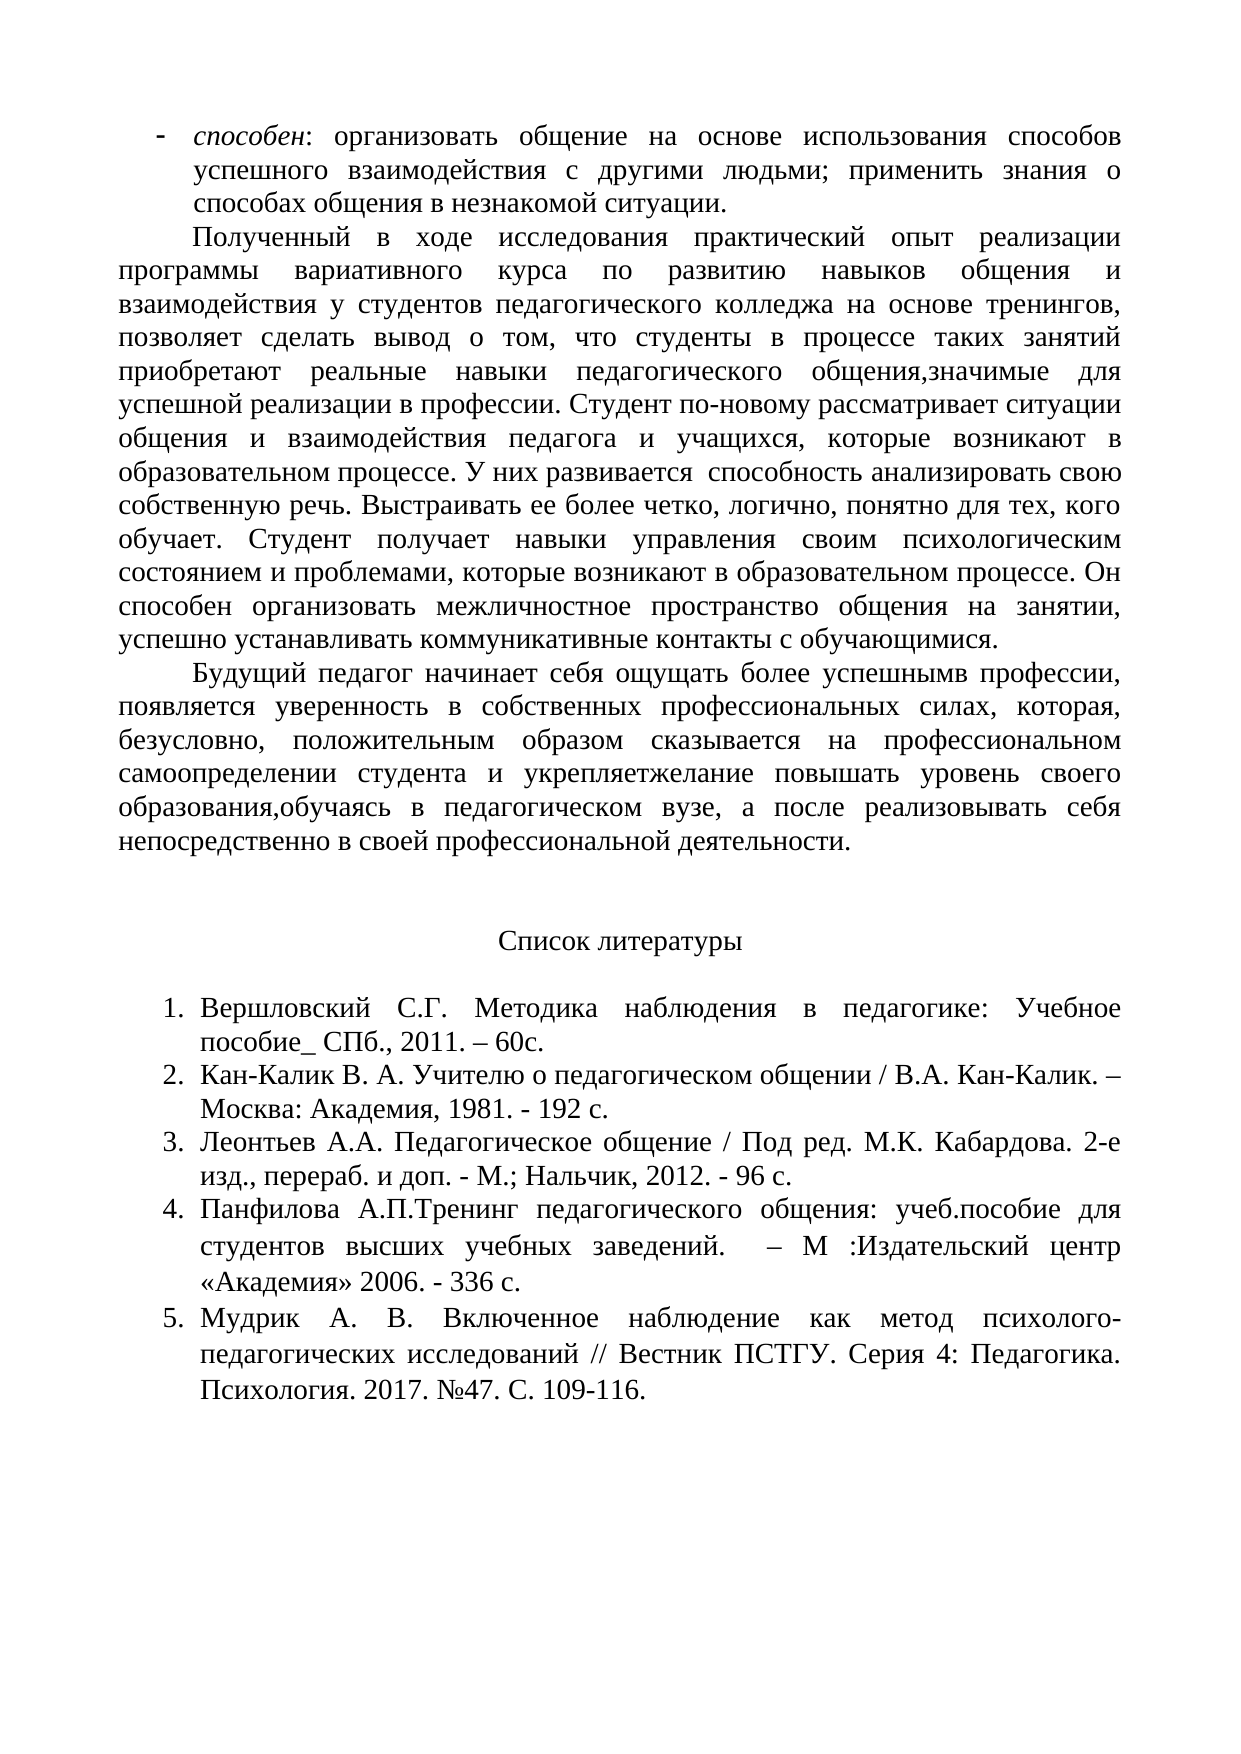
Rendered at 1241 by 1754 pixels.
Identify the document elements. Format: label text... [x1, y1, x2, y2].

list Мудрик А. В. Включенное наблюдение как метод психолого-педагогических исследований // Вестник ПСТГУ. Серия 4: Педагогика. Психология. 2017. №47. С. 109-116. [162, 1300, 1122, 1406]
text Список литературы [118, 923, 1122, 957]
list Вершловский С.Г. Методика наблюдения в педагогике: Учебное пособие_ СПб., 2011. – 60с. [162, 990, 1122, 1057]
list Кан-Калик В. А. Учителю о педагогическом общении / В.А. Кан-Калик. – Москва: Академия, 1981. - 192 с. [162, 1057, 1122, 1124]
text Полученный в ходе исследования практический опыт реализации программы вариативного курса по развитию навыков общения и взаимодействия у студентов педагогического колледжа на основе тренингов, позволяет сделать вывод о том, что студенты в процессе таких занятий приобретают реальные навыки педагогического общения,значимые для успешной реализации в профессии. Студент по-новому рассматривает ситуации общения и взаимодействия педагога и учащихся, которые возникают в образовательном процессе. У них развивается способность анализировать свою собственную речь. Выстраивать ее более четко, логично, понятно для тех, кого обучает. Студент получает навыки управления своим психологическим состоянием и проблемами, которые возникают в образовательном процессе. Он способен организовать межличностное пространство общения на занятии, успешно устанавливать коммуникативные контакты с обучающимися. [118, 219, 1122, 655]
text Будущий педагог начинает себя ощущать более успешнымв профессии, появляется уверенность в собственных профессиональных силах, которая, безусловно, положительным образом сказывается на профессиональном самоопределении студента и укрепляетжелание повышать уровень своего образования,обучаясь в педагогическом вузе, а после реализовывать себя непосредственно в своей профессиональной деятельности. [118, 655, 1122, 856]
list Леонтьев А.А. Педагогическое общение / Под ред. М.К. Кабардова. 2-е изд., перераб. и доп. - М.; Нальчик, 2012. - 96 с. [162, 1124, 1122, 1192]
list Панфилова А.П.Тренинг педагогического общения: учеб.пособие для студентов высших учебных заведений. – М :Издательский центр «Академия» 2006. - 336 с. [162, 1192, 1122, 1297]
list способен: организовать общение на основе использования способов успешного взаимодействия с другими людьми; применить знания о способах общения в незнакомой ситуации. [156, 118, 1122, 219]
